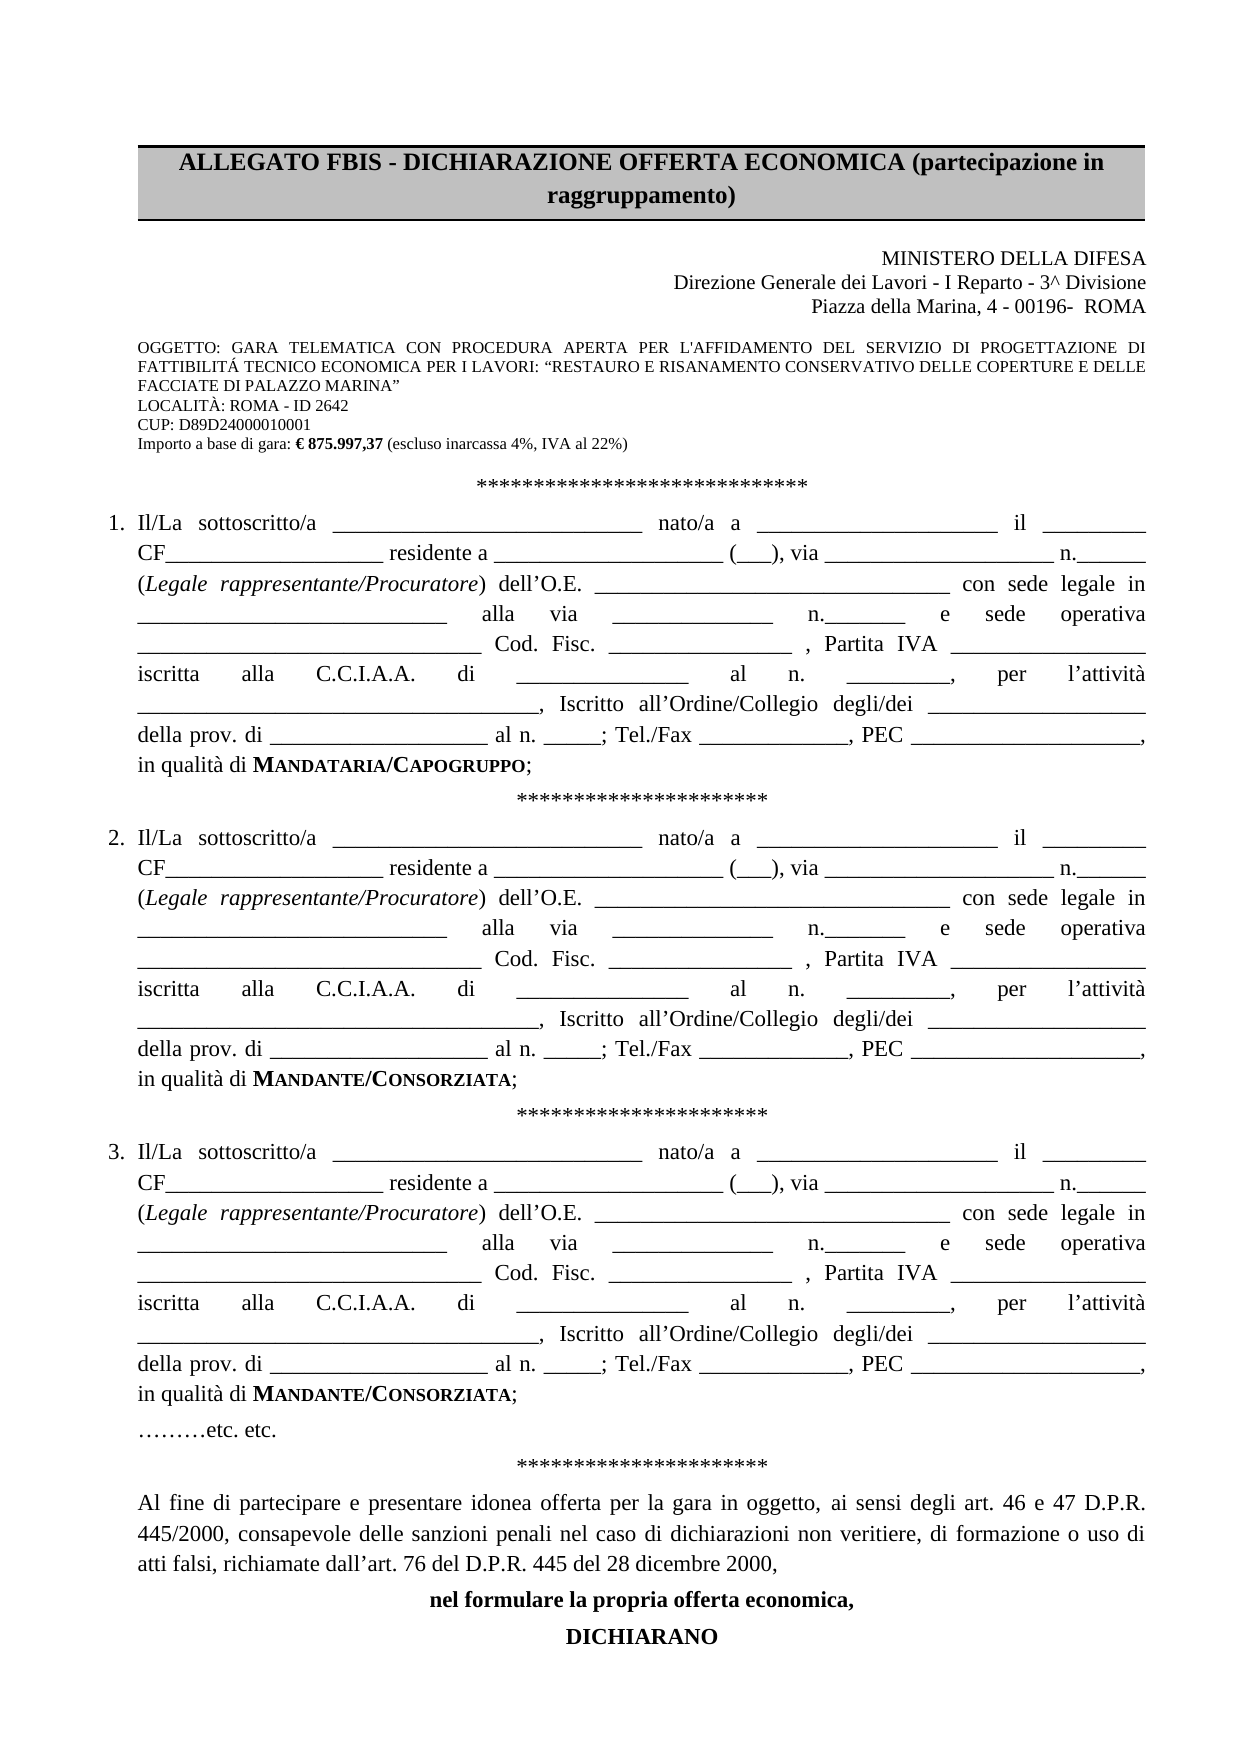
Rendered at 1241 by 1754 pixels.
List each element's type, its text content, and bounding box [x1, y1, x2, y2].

list Il/La sottoscritto/a ___________________________ nato/a a _____________________ il _________ CF___________________ residente a ____________________ (___), via ____________________ n.______ (Legale rappresentante/Procuratore) dell’O.E. _______________________________ con sede legale in ___________________________ alla via ______________ n._______ e sede operativa ______________________________ Cod. Fisc. ________________ , Partita IVA _________________ iscritta alla C.C.I.A.A. di _______________ al n. _________, per l’attività ___________________________________, Iscritto all’Ordine/Collegio degli/dei ___________________ della prov. di ___________________ al n. _____; Tel./Fax _____________, PEC ____________________, in qualità di Mandataria/Capogruppo; [108, 509, 1146, 777]
text ………etc. etc. [137, 1417, 1146, 1443]
text DICHIARANO [137, 1623, 1146, 1649]
text Al fine di partecipare e presentare idonea offerta per la gara in oggetto, ai sensi degli art. 46 e 47 D.P.R. 445/2000, consapevole delle sanzioni penali nel caso di dichiarazioni non veritiere, di formazione o uso di atti falsi, richiamate dall’art. 76 del D.P.R. 445 del 28 dicembre 2000, [137, 1489, 1146, 1576]
list Il/La sottoscritto/a ___________________________ nato/a a _____________________ il _________ CF___________________ residente a ____________________ (___), via ____________________ n.______ (Legale rappresentante/Procuratore) dell’O.E. _______________________________ con sede legale in ___________________________ alla via ______________ n._______ e sede operativa ______________________________ Cod. Fisc. ________________ , Partita IVA _________________ iscritta alla C.C.I.A.A. di _______________ al n. _________, per l’attività ___________________________________, Iscritto all’Ordine/Collegio degli/dei ___________________ della prov. di ___________________ al n. _____; Tel./Fax _____________, PEC ____________________, in qualità di Mandante/Consorziata; [108, 824, 1146, 1092]
text ***************************** [137, 473, 1146, 499]
text CUP: D89D24000010001 [137, 414, 1146, 434]
text OGGETTO: GARA TELEMATICA CON PROCEDURA APERTA PER L'AFFIDAMENTO DEL SERVIZIO DI PROGETTAZIONE DI FATTIBILITÁ TECNICO ECONOMICA PER I LAVORI: “Restauro e risanamento conservativo delle coperture e delle facciate di Palazzo Marina” [137, 338, 1146, 395]
text Piazza della Marina, 4 - 00196- ROMA [137, 294, 1146, 318]
text ********************** [137, 787, 1146, 814]
text MINISTERO DELLA DIFESA [137, 246, 1146, 270]
text LOCALITÀ: ROMA - ID 2642 [137, 395, 1146, 414]
text Direzione Generale dei Lavori - I Reparto - 3^ Divisione [137, 270, 1146, 294]
text nel formulare la propria offerta economica, [137, 1586, 1146, 1613]
text ********************** [137, 1102, 1146, 1128]
table_header ALLEGATO FBIS - DICHIARAZIONE OFFERTA ECONOMICA (partecipazione in raggruppamento) [138, 148, 1145, 219]
text Importo a base di gara: € 875.997,37 (escluso inarcassa 4%, IVA al 22%) [137, 434, 1146, 453]
list Il/La sottoscritto/a ___________________________ nato/a a _____________________ il _________ CF___________________ residente a ____________________ (___), via ____________________ n.______ (Legale rappresentante/Procuratore) dell’O.E. _______________________________ con sede legale in ___________________________ alla via ______________ n._______ e sede operativa ______________________________ Cod. Fisc. ________________ , Partita IVA _________________ iscritta alla C.C.I.A.A. di _______________ al n. _________, per l’attività ___________________________________, Iscritto all’Ordine/Collegio degli/dei ___________________ della prov. di ___________________ al n. _____; Tel./Fax _____________, PEC ____________________, in qualità di Mandante/Consorziata; [108, 1138, 1146, 1406]
text ********************** [137, 1453, 1146, 1479]
